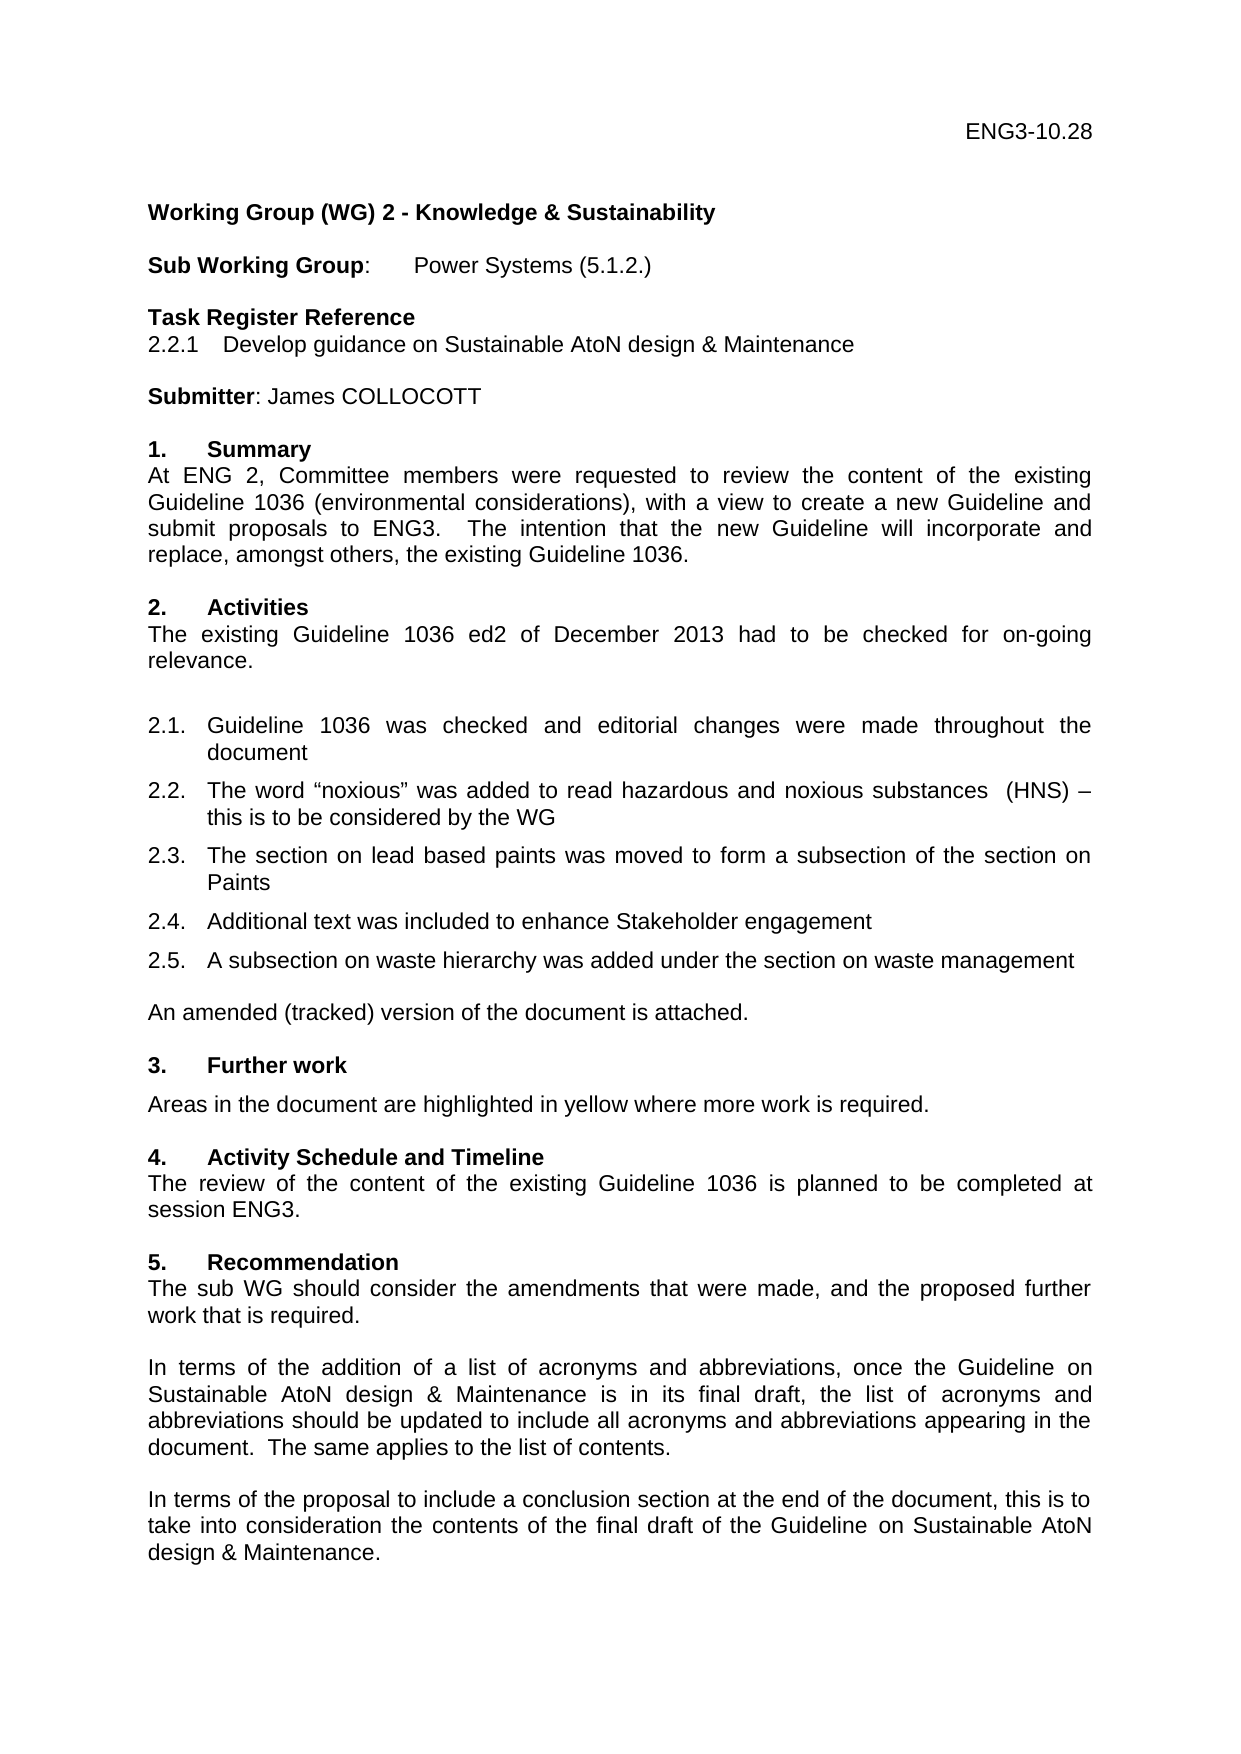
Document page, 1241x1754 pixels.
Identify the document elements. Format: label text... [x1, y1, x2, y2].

list An amended (tracked) version of the document is attached. [148, 999, 1092, 1026]
text In terms of the addition of a list of acronyms and abbreviations, once the Guideline on Sustainable AtoN design & Maintenance is in its final draft, the list of acronyms and abbreviations should be updated to include all acronyms and abbreviations appearing in the document. The same applies to the list of contents. [148, 1354, 1092, 1460]
text Submitter: James COLLOCOTT [148, 383, 1092, 410]
list Guideline 1036 was checked and editorial changes were made throughout the document [148, 712, 1092, 765]
text The existing Guideline 1036 ed2 of December 2013 had to be checked for on-going relevance. [148, 621, 1092, 673]
text ENG3-10.28 [148, 118, 1092, 144]
list Develop guidance on Sustainable AtoN design & Maintenance [148, 331, 1092, 357]
list The section on lead based paints was moved to form a subsection of the section on Paints [148, 842, 1092, 895]
text Working Group (WG) 2 - Knowledge & Sustainability [148, 199, 1092, 225]
list Recommendation [148, 1249, 1092, 1275]
text The sub WG should consider the amendments that were made, and the proposed further work that is required. [148, 1275, 1092, 1328]
text Areas in the document are highlighted in yellow where more work is required. [148, 1091, 1092, 1117]
list Activity Schedule and Timeline [148, 1143, 1092, 1170]
text In terms of the proposal to include a conclusion section at the end of the document, this is to take into consideration the contents of the final draft of the Guideline on Sustainable AtoN design & Maintenance. [148, 1486, 1092, 1565]
list Additional text was included to enhance Stakeholder engagement [148, 908, 1092, 934]
text Task Register Reference [148, 304, 1092, 331]
list Further work [148, 1052, 1092, 1078]
list A subsection on waste hierarchy was added under the section on waste management [148, 947, 1092, 973]
list Activities [148, 594, 1092, 621]
list The word “noxious” was added to read hazardous and noxious substances (HNS) – this is to be considered by the WG [148, 777, 1092, 830]
list Summary [148, 436, 1092, 462]
text Sub Working Group: Power Systems (5.1.2.) [148, 252, 1092, 278]
text At ENG 2, Committee members were requested to review the content of the existing Guideline 1036 (environmental considerations), with a view to create a new Guideline and submit proposals to ENG3. The intention that the new Guideline will incorporate and replace, amongst others, the existing Guideline 1036. [148, 462, 1092, 568]
text The review of the content of the existing Guideline 1036 is planned to be completed at session ENG3. [148, 1170, 1092, 1223]
